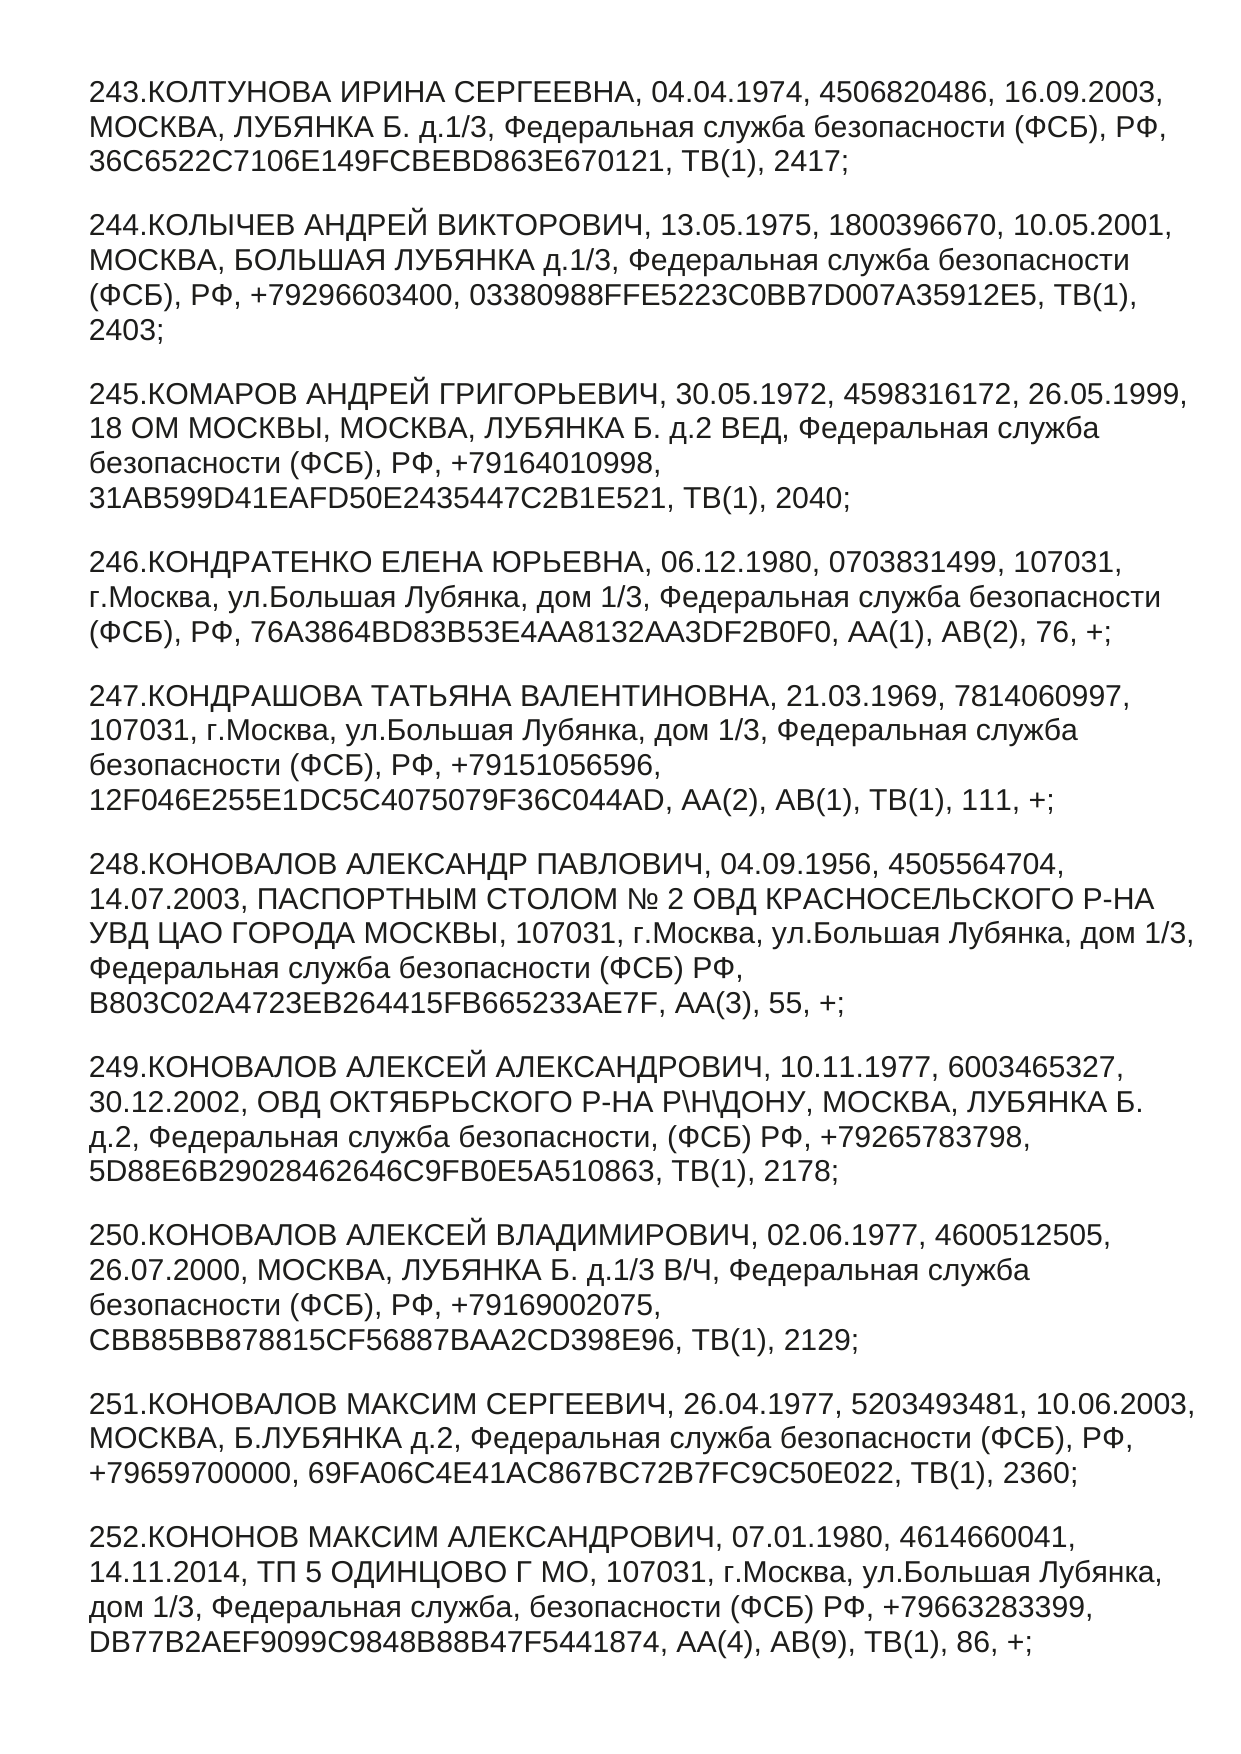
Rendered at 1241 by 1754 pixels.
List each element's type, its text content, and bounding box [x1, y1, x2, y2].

text 245.КОМАРОВ АНДРЕЙ ГРИГОРЬЕВИЧ, 30.05.1972, 4598316172, 26.05.1999, 18 ОМ МОСКВЫ, МОСКВА, ЛУБЯНКА Б. д.2 ВЕД, Федеральная служба безопасности (ФСБ), РФ, +79164010998, 31AB599D41EAFD50E2435447C2B1E521, ТВ(1), 2040; [89, 376, 1196, 515]
text 247.КОНДРАШОВА ТАТЬЯНА ВАЛЕНТИНОВНА, 21.03.1969, 7814060997, 107031, г.Москва, ул.Большая Лубянка, дом 1/3, Федеральная служба безопасности (ФСБ), РФ, +79151056596, 12F046E255E1DC5C4075079F36C044AD, АА(2), АВ(1), ТВ(1), 111, +; [89, 678, 1196, 817]
text 248.КОНОВАЛОВ АЛЕКСАНДР ПАВЛОВИЧ, 04.09.1956, 4505564704, 14.07.2003, ПАСПОРТНЫМ СТОЛОМ № 2 ОВД КРАСНОСЕЛЬСКОГО Р-НА УВД ЦАО ГОРОДА МОСКВЫ, 107031, г.Москва, ул.Большая Лубянка, дом 1/3, Федеральная служба безопасности (ФСБ) РФ, B803C02A4723EB264415FB665233AE7F, АА(3), 55, +; [89, 846, 1196, 1020]
text 244.КОЛЫЧЕВ АНДРЕЙ ВИКТОРОВИЧ, 13.05.1975, 1800396670, 10.05.2001, МОСКВА, БОЛЬШАЯ ЛУБЯНКА д.1/3, Федеральная служба безопасности (ФСБ), РФ, +79296603400, 03380988FFE5223C0BB7D007A35912E5, ТВ(1), 2403; [89, 207, 1196, 347]
text 246.КОНДРАТЕНКО ЕЛЕНА ЮРЬЕВНА, 06.12.1980, 0703831499, 107031, г.Москва, ул.Большая Лубянка, дом 1/3, Федеральная служба безопасности (ФСБ), РФ, 76A3864BD83B53E4AA8132AA3DF2B0F0, АА(1), АВ(2), 76, +; [89, 544, 1196, 648]
text 243.КОЛТУНОВА ИРИНА СЕРГЕЕВНА, 04.04.1974, 4506820486, 16.09.2003, МОСКВА, ЛУБЯНКА Б. д.1/3, Федеральная служба безопасности (ФСБ), РФ, 36C6522C7106E149FCBEBD863E670121, ТВ(1), 2417; [89, 74, 1196, 178]
text 249.КОНОВАЛОВ АЛЕКСЕЙ АЛЕКСАНДРОВИЧ, 10.11.1977, 6003465327, 30.12.2002, ОВД ОКТЯБРЬСКОГО Р-НА Р\Н\ДОНУ, МОСКВА, ЛУБЯНКА Б. д.2, Федеральная служба безопасности, (ФСБ) РФ, +79265783798, 5D88E6B29028462646C9FB0E5A510863, ТВ(1), 2178; [89, 1049, 1196, 1188]
text 250.КОНОВАЛОВ АЛЕКСЕЙ ВЛАДИМИРОВИЧ, 02.06.1977, 4600512505, 26.07.2000, МОСКВА, ЛУБЯНКА Б. д.1/3 В/Ч, Федеральная служба безопасности (ФСБ), РФ, +79169002075, CBB85BB878815CF56887BAA2CD398E96, ТВ(1), 2129; [89, 1217, 1196, 1357]
text 252.КОНОНОВ МАКСИМ АЛЕКСАНДРОВИЧ, 07.01.1980, 4614660041, 14.11.2014, ТП 5 ОДИНЦОВО Г МО, 107031, г.Москва, ул.Большая Лубянка, дом 1/3, Федеральная служба, безопасности (ФСБ) РФ, +79663283399, DB77B2AEF9099C9848B88B47F5441874, АА(4), АВ(9), ТВ(1), 86, +; [89, 1519, 1196, 1658]
text 251.КОНОВАЛОВ МАКСИМ СЕРГЕЕВИЧ, 26.04.1977, 5203493481, 10.06.2003, МОСКВА, Б.ЛУБЯНКА д.2, Федеральная служба безопасности (ФСБ), РФ, +79659700000, 69FA06C4E41AC867BC72B7FC9C50E022, ТВ(1), 2360; [89, 1386, 1196, 1490]
